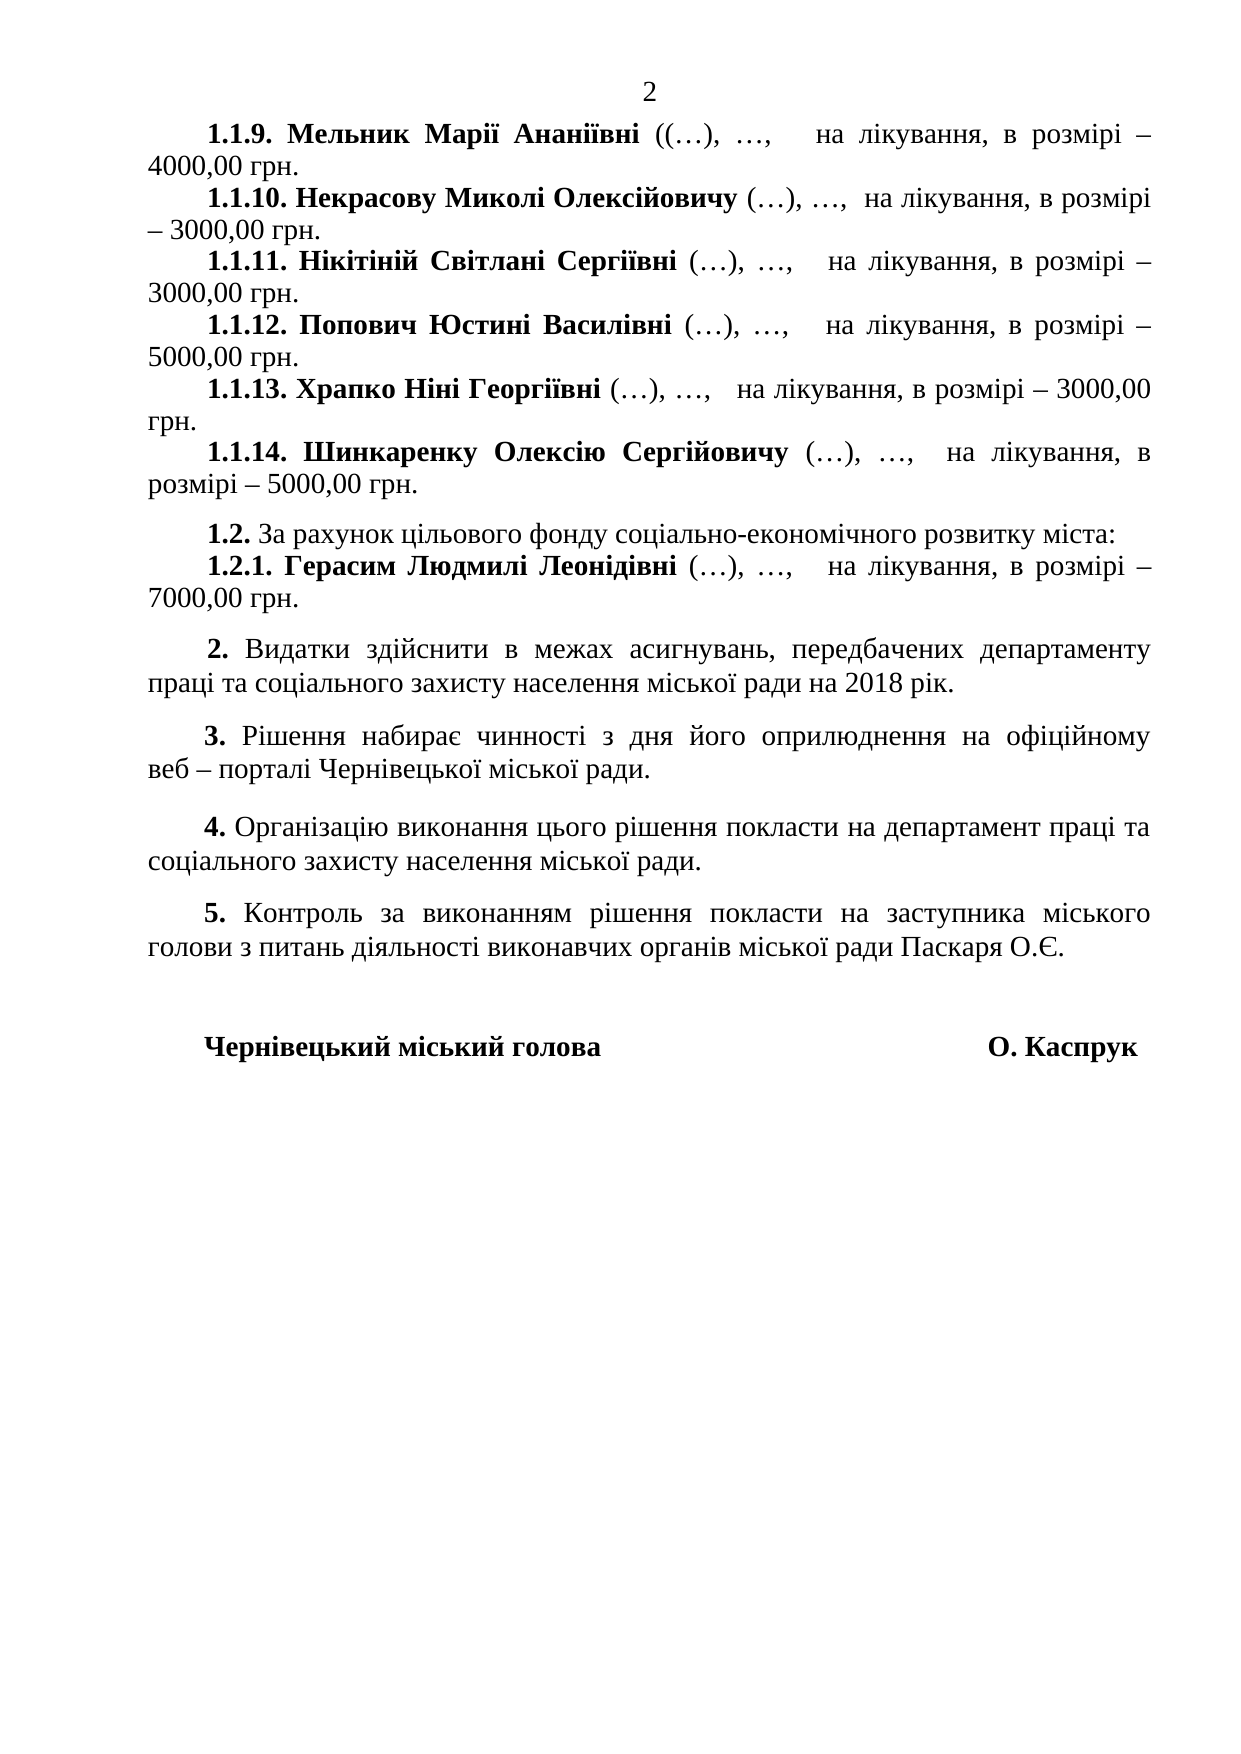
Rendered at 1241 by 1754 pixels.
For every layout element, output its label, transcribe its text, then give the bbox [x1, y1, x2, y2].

text 1.1.12. Попович Юстині Василівні (…), …, на лікування, в розмірі – 5000,00 грн. [148, 309, 1152, 373]
text 1.1.14. Шинкаренку Олексію Сергійовичу (…), …, на лікування, в розмірі – 5000,00 грн. [148, 436, 1152, 500]
text 5. Контроль за виконанням рішення покласти на заступника міського голови з питань діяльності виконавчих органів міської ради Паскаря О.Є. [148, 895, 1152, 962]
text 1.1.10. Некрасову Миколі Олексійовичу (…), …, на лікування, в розмірі – 3000,00 грн. [148, 182, 1152, 245]
text 3. Рішення набирає чинності з дня його оприлюднення на офіційному веб – порталі Чернівецької міської ради. [148, 718, 1152, 785]
text 1.1.13. Храпко Ніні Георгіївні (…), …, на лікування, в розмірі – 3000,00 грн. [148, 373, 1152, 436]
text 4. Організацію виконання цього рішення покласти на департамент праці та соціального захисту населення міської ради. [148, 809, 1152, 876]
text 1.1.11. Нікітіній Світлані Сергіївні (…), …, на лікування, в розмірі – 3000,00 грн. [148, 245, 1152, 309]
text 1.2. За рахунок цільового фонду соціально-економічного розвитку міста: [148, 518, 1152, 550]
text 2. Видатки здійснити в межах асигнувань, передбачених департаменту праці та соціального захисту населення міської ради на 2018 рік. [148, 632, 1152, 699]
text 1.1.9. Мельник Марії Ананіївні ((…), …, на лікування, в розмірі – 4000,00 грн. [148, 118, 1152, 182]
text Чернівецький міський голова О. Каспрук [148, 1029, 1152, 1063]
text 1.2.1. Герасим Людмилі Леонідівні (…), …, на лікування, в розмірі – 7000,00 грн. [148, 550, 1152, 613]
